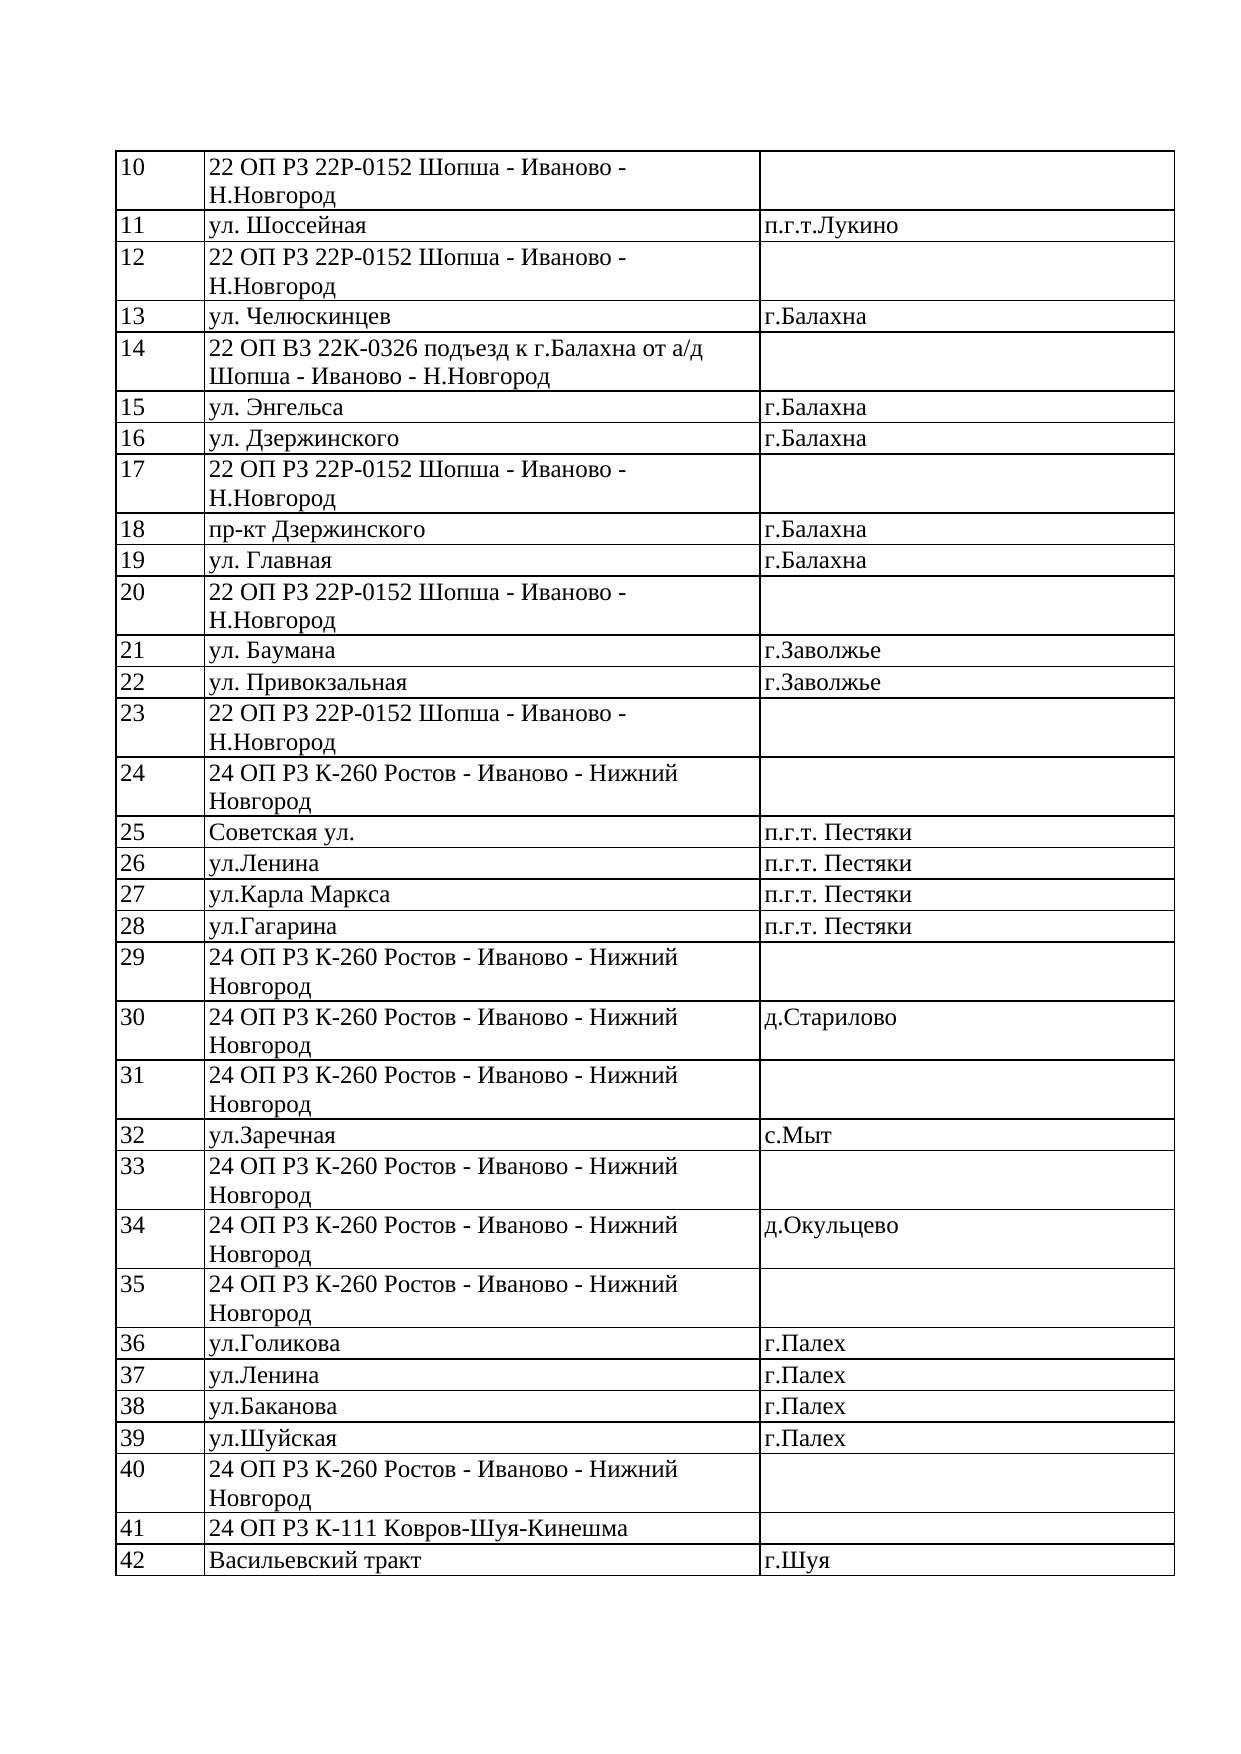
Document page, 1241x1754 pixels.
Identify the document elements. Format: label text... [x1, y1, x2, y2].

table_cell 12 [117, 242, 204, 299]
table_cell 17 [117, 455, 204, 512]
table_cell г.Балахна [761, 545, 1174, 575]
table_cell 22 ОП РЗ 22Р-0152 Шопша - Иваново - Н.Новгород [205, 577, 759, 634]
table_cell ул. Шоссейная [205, 211, 759, 241]
table_cell 34 [117, 1210, 204, 1268]
table_cell 31 [117, 1061, 204, 1118]
table_cell 19 [117, 545, 204, 575]
table_cell 35 [117, 1269, 204, 1327]
table_cell 27 [117, 880, 204, 909]
table_cell п.г.т. Пестяки [761, 880, 1174, 909]
table_cell 32 [117, 1120, 204, 1149]
table_cell 22 ОП РЗ 22Р-0152 Шопша - Иваново - Н.Новгород [205, 455, 759, 512]
table_cell 24 [117, 758, 204, 815]
table_cell [761, 1061, 1174, 1118]
table_cell г.Балахна [761, 514, 1174, 543]
table_cell г.Шуя [761, 1545, 1174, 1574]
table_cell г.Балахна [761, 392, 1174, 422]
table_cell п.г.т. Пестяки [761, 848, 1174, 878]
table_cell п.г.т. Пестяки [761, 911, 1174, 941]
table_cell Советская ул. [205, 817, 759, 847]
table_cell 24 ОП Р3 К-260 Ростов - Иваново - Нижний Новгород [205, 1454, 759, 1512]
table_cell 25 [117, 817, 204, 847]
table_cell [761, 242, 1174, 299]
table_cell [761, 758, 1174, 815]
table_cell ул. Дзержинского [205, 423, 759, 453]
table_cell 24 ОП Р3 К-260 Ростов - Иваново - Нижний Новгород [205, 1061, 759, 1118]
table_cell 24 ОП Р3 К-260 Ростов - Иваново - Нижний Новгород [205, 758, 759, 815]
table_cell 22 ОП В3 22К-0326 подъезд к г.Балахна от а/д Шопша - Иваново - Н.Новгород [205, 333, 759, 390]
table_cell п.г.т. Пестяки [761, 817, 1174, 847]
table_cell 23 [117, 699, 204, 756]
table_cell 39 [117, 1423, 204, 1453]
table_cell ул.Ленина [205, 1360, 759, 1390]
table_cell 21 [117, 636, 204, 666]
table_cell д.Окульцево [761, 1210, 1174, 1268]
table_cell г.Балахна [761, 423, 1174, 453]
table_cell 22 ОП РЗ 22Р-0152 Шопша - Иваново - Н.Новгород [205, 699, 759, 756]
table_cell 24 ОП Р3 К-260 Ростов - Иваново - Нижний Новгород [205, 1002, 759, 1059]
table_cell 15 [117, 392, 204, 422]
table_cell г.Заволжье [761, 636, 1174, 666]
table_cell ул.Шуйская [205, 1423, 759, 1453]
table_cell [761, 1269, 1174, 1327]
table_cell г.Балахна [761, 301, 1174, 331]
table_cell 22 ОП РЗ 22Р-0152 Шопша - Иваново - Н.Новгород [205, 242, 759, 299]
table_cell ул. Привокзальная [205, 667, 759, 697]
table_cell пр-кт Дзержинского [205, 514, 759, 543]
table_cell ул.Карла Маркса [205, 880, 759, 909]
table_cell ул.Гагарина [205, 911, 759, 941]
table_cell [761, 1454, 1174, 1512]
table_cell 30 [117, 1002, 204, 1059]
table_cell г.Палех [761, 1360, 1174, 1390]
table_cell ул. Главная [205, 545, 759, 575]
table_cell Васильевский тракт [205, 1545, 759, 1574]
table_cell ул.Заречная [205, 1120, 759, 1149]
table_cell 22 [117, 667, 204, 697]
table_cell 29 [117, 943, 204, 1000]
table_cell п.г.т.Лукино [761, 211, 1174, 241]
table_cell [761, 1151, 1174, 1209]
table_cell 18 [117, 514, 204, 543]
table_cell ул.Голикова [205, 1328, 759, 1358]
table_cell г.Палех [761, 1391, 1174, 1421]
table_cell 14 [117, 333, 204, 390]
table_cell 16 [117, 423, 204, 453]
table_cell д.Старилово [761, 1002, 1174, 1059]
table_cell 22 ОП РЗ 22Р-0152 Шопша - Иваново - Н.Новгород [205, 152, 759, 209]
table_cell ул. Баумана [205, 636, 759, 666]
table_cell 24 ОП Р3 К-260 Ростов - Иваново - Нижний Новгород [205, 943, 759, 1000]
table_cell 24 ОП Р3 К-111 Ковров-Шуя-Кинешма [205, 1513, 759, 1543]
table_cell [761, 333, 1174, 390]
table_cell [761, 577, 1174, 634]
table_cell [761, 943, 1174, 1000]
table_cell 26 [117, 848, 204, 878]
table_cell 13 [117, 301, 204, 331]
table_cell 28 [117, 911, 204, 941]
table_cell [761, 152, 1174, 209]
table_cell г.Палех [761, 1423, 1174, 1453]
table_cell ул. Челюскинцев [205, 301, 759, 331]
table_cell 33 [117, 1151, 204, 1209]
table_cell 10 [117, 152, 204, 209]
table_cell г.Заволжье [761, 667, 1174, 697]
table_cell [761, 699, 1174, 756]
table_cell [761, 455, 1174, 512]
table_cell 24 ОП Р3 К-260 Ростов - Иваново - Нижний Новгород [205, 1210, 759, 1268]
table_cell 24 ОП Р3 К-260 Ростов - Иваново - Нижний Новгород [205, 1269, 759, 1327]
table_cell ул.Баканова [205, 1391, 759, 1421]
table_cell 11 [117, 211, 204, 241]
table_cell 37 [117, 1360, 204, 1390]
table_cell ул.Ленина [205, 848, 759, 878]
table_cell 40 [117, 1454, 204, 1512]
table_cell ул. Энгельса [205, 392, 759, 422]
table_cell 36 [117, 1328, 204, 1358]
table_cell 20 [117, 577, 204, 634]
table_cell 24 ОП Р3 К-260 Ростов - Иваново - Нижний Новгород [205, 1151, 759, 1209]
table_cell 42 [117, 1545, 204, 1574]
table_cell [761, 1513, 1174, 1543]
table_cell г.Палех [761, 1328, 1174, 1358]
table_cell 38 [117, 1391, 204, 1421]
table_cell с.Мыт [761, 1120, 1174, 1149]
table_cell 41 [117, 1513, 204, 1543]
